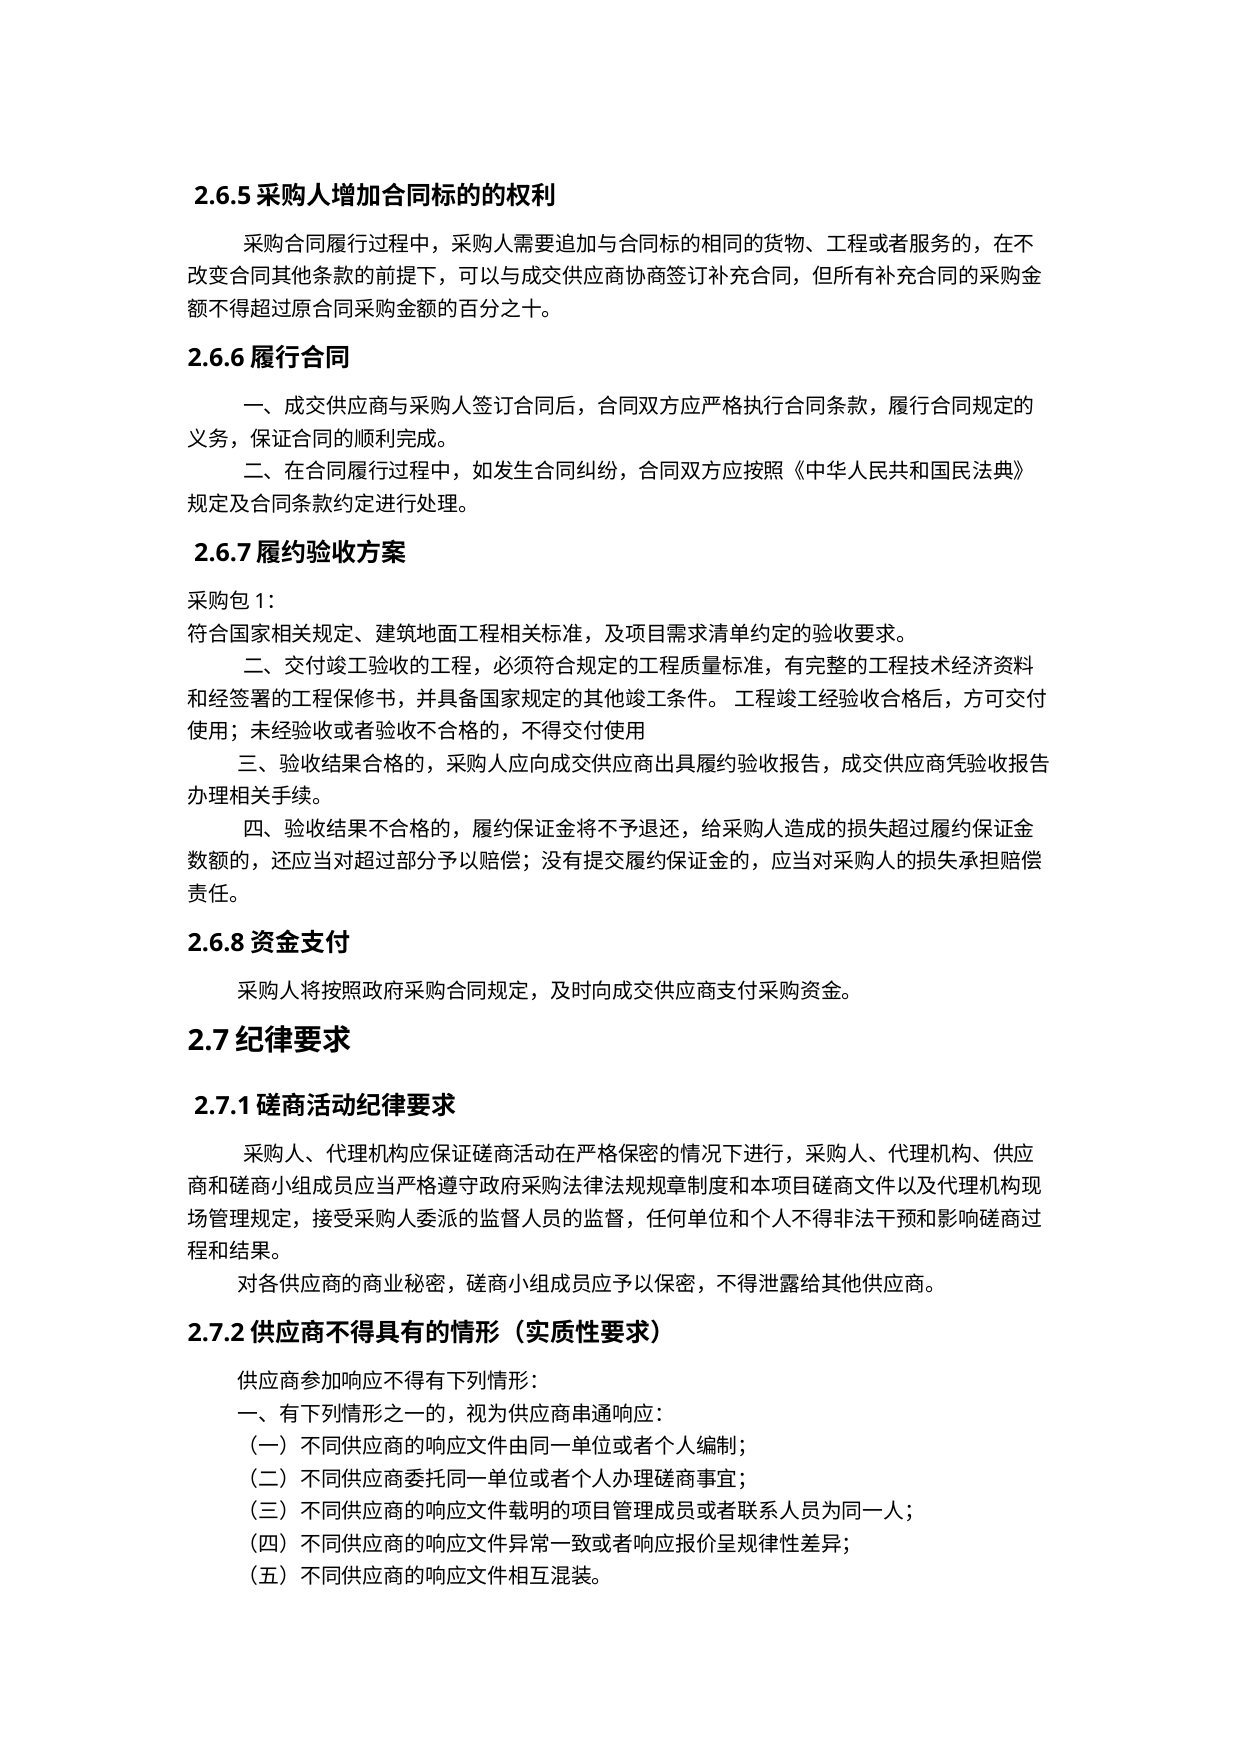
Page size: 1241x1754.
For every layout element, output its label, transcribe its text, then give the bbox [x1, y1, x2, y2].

text （四）不同供应商的响应文件异常一致或者响应报价呈规律性差异； [187, 1527, 1053, 1559]
text 供应商参加响应不得有下列情形： [187, 1364, 1053, 1397]
text 二、在合同履行过程中，如发生合同纠纷，合同双方应按照《中华人民共和国民法典》规定及合同条款约定进行处理。 [187, 454, 1053, 519]
text 四、验收结果不合格的，履约保证金将不予退还，给采购人造成的损失超过履约保证金数额的，还应当对超过部分予以赔偿；没有提交履约保证金的，应当对采购人的损失承担赔偿责任。 [187, 812, 1053, 909]
text 2.7纪律要求 [187, 1007, 1053, 1072]
text 一、成交供应商与采购人签订合同后，合同双方应严格执行合同条款，履行合同规定的义务，保证合同的顺利完成。 [187, 389, 1053, 454]
text 采购包1： [187, 584, 1053, 617]
text （二）不同供应商委托同一单位或者个人办理磋商事宜； [187, 1462, 1053, 1494]
text 2.7.2供应商不得具有的情形（实质性要求） [187, 1299, 1053, 1364]
text 对各供应商的商业秘密，磋商小组成员应予以保密，不得泄露给其他供应商。 [187, 1267, 1053, 1299]
text 三、验收结果合格的，采购人应向成交供应商出具履约验收报告，成交供应商凭验收报告办理相关手续。 [187, 747, 1053, 812]
text 2.7.1磋商活动纪律要求 [187, 1072, 1053, 1137]
text 2.6.6履行合同 [187, 324, 1053, 389]
text 二、交付竣工验收的工程，必须符合规定的工程质量标准，有完整的工程技术经济资料和经签署的工程保修书，并具备国家规定的其他竣工条件。 工程竣工经验收合格后，方可交付使用；未经验收或者验收不合格的，不得交付使用 [187, 649, 1053, 747]
text 符合国家相关规定、建筑地面工程相关标准，及项目需求清单约定的验收要求。 [187, 617, 1053, 649]
text 2.6.7履约验收方案 [187, 519, 1053, 584]
text 采购人、代理机构应保证磋商活动在严格保密的情况下进行，采购人、代理机构、供应商和磋商小组成员应当严格遵守政府采购法律法规规章制度和本项目磋商文件以及代理机构现场管理规定，接受采购人委派的监督人员的监督，任何单位和个人不得非法干预和影响磋商过程和结果。 [187, 1137, 1053, 1267]
text 采购合同履行过程中，采购人需要追加与合同标的相同的货物、工程或者服务的，在不改变合同其他条款的前提下，可以与成交供应商协商签订补充合同，但所有补充合同的采购金额不得超过原合同采购金额的百分之十。 [187, 227, 1053, 324]
text （五）不同供应商的响应文件相互混装。 [187, 1559, 1053, 1592]
text （三）不同供应商的响应文件载明的项目管理成员或者联系人员为同一人； [187, 1494, 1053, 1527]
text 2.6.8资金支付 [187, 909, 1053, 974]
text 2.6.5采购人增加合同标的的权利 [187, 162, 1053, 227]
text 一、有下列情形之一的，视为供应商串通响应： [187, 1397, 1053, 1429]
text （一）不同供应商的响应文件由同一单位或者个人编制； [187, 1429, 1053, 1462]
text 采购人将按照政府采购合同规定，及时向成交供应商支付采购资金。 [187, 974, 1053, 1007]
